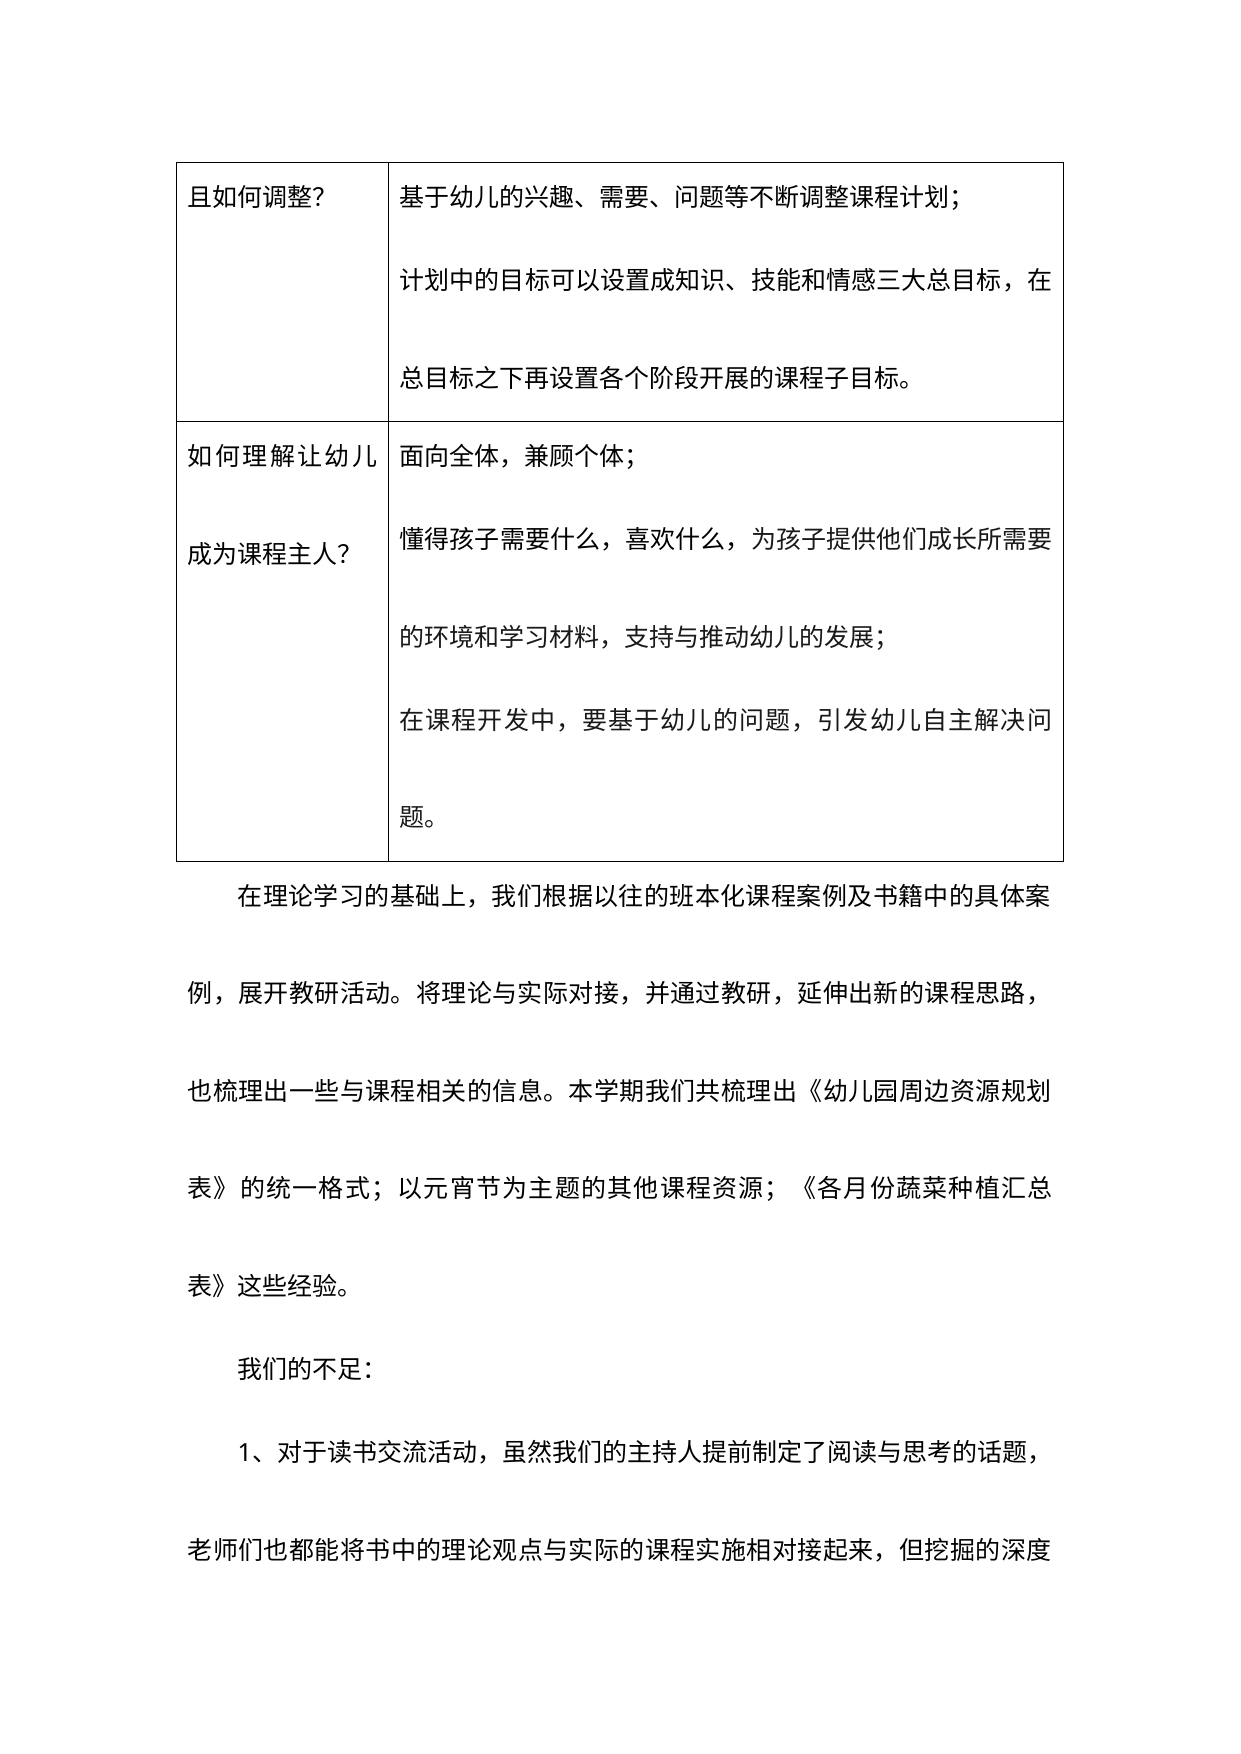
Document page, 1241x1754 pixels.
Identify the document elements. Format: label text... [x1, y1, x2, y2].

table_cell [177, 163, 388, 421]
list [187, 1418, 1053, 1581]
list 在理论学习的基础上，我们根据以往的班本化课程案例及书籍中的具体案例，展开教研活动。将理论与实际对接，并通过教研，延伸出新的课程思路，也梳理出一些与课程相关的信息。本学期我们共梳理出《幼儿园周边资源规划表》的统一格式；以元宵节为主题的其他课程资源；《各月份蔬菜种植汇总表》这些经验。 [187, 862, 1053, 1317]
table_cell 面向全体，兼顾个体； 懂得孩子需要什么，喜欢什么，为孩子提供他们成长所需要的环境和学习材料，支持与推动幼儿的发展； 在课程开发中，要基于幼儿的问题，引发幼儿自主解决问题。 [389, 422, 1063, 861]
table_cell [389, 163, 1063, 421]
list 我们的不足： [187, 1335, 1053, 1400]
table_cell 如何理解让幼儿成为课程主人？ [177, 422, 388, 861]
